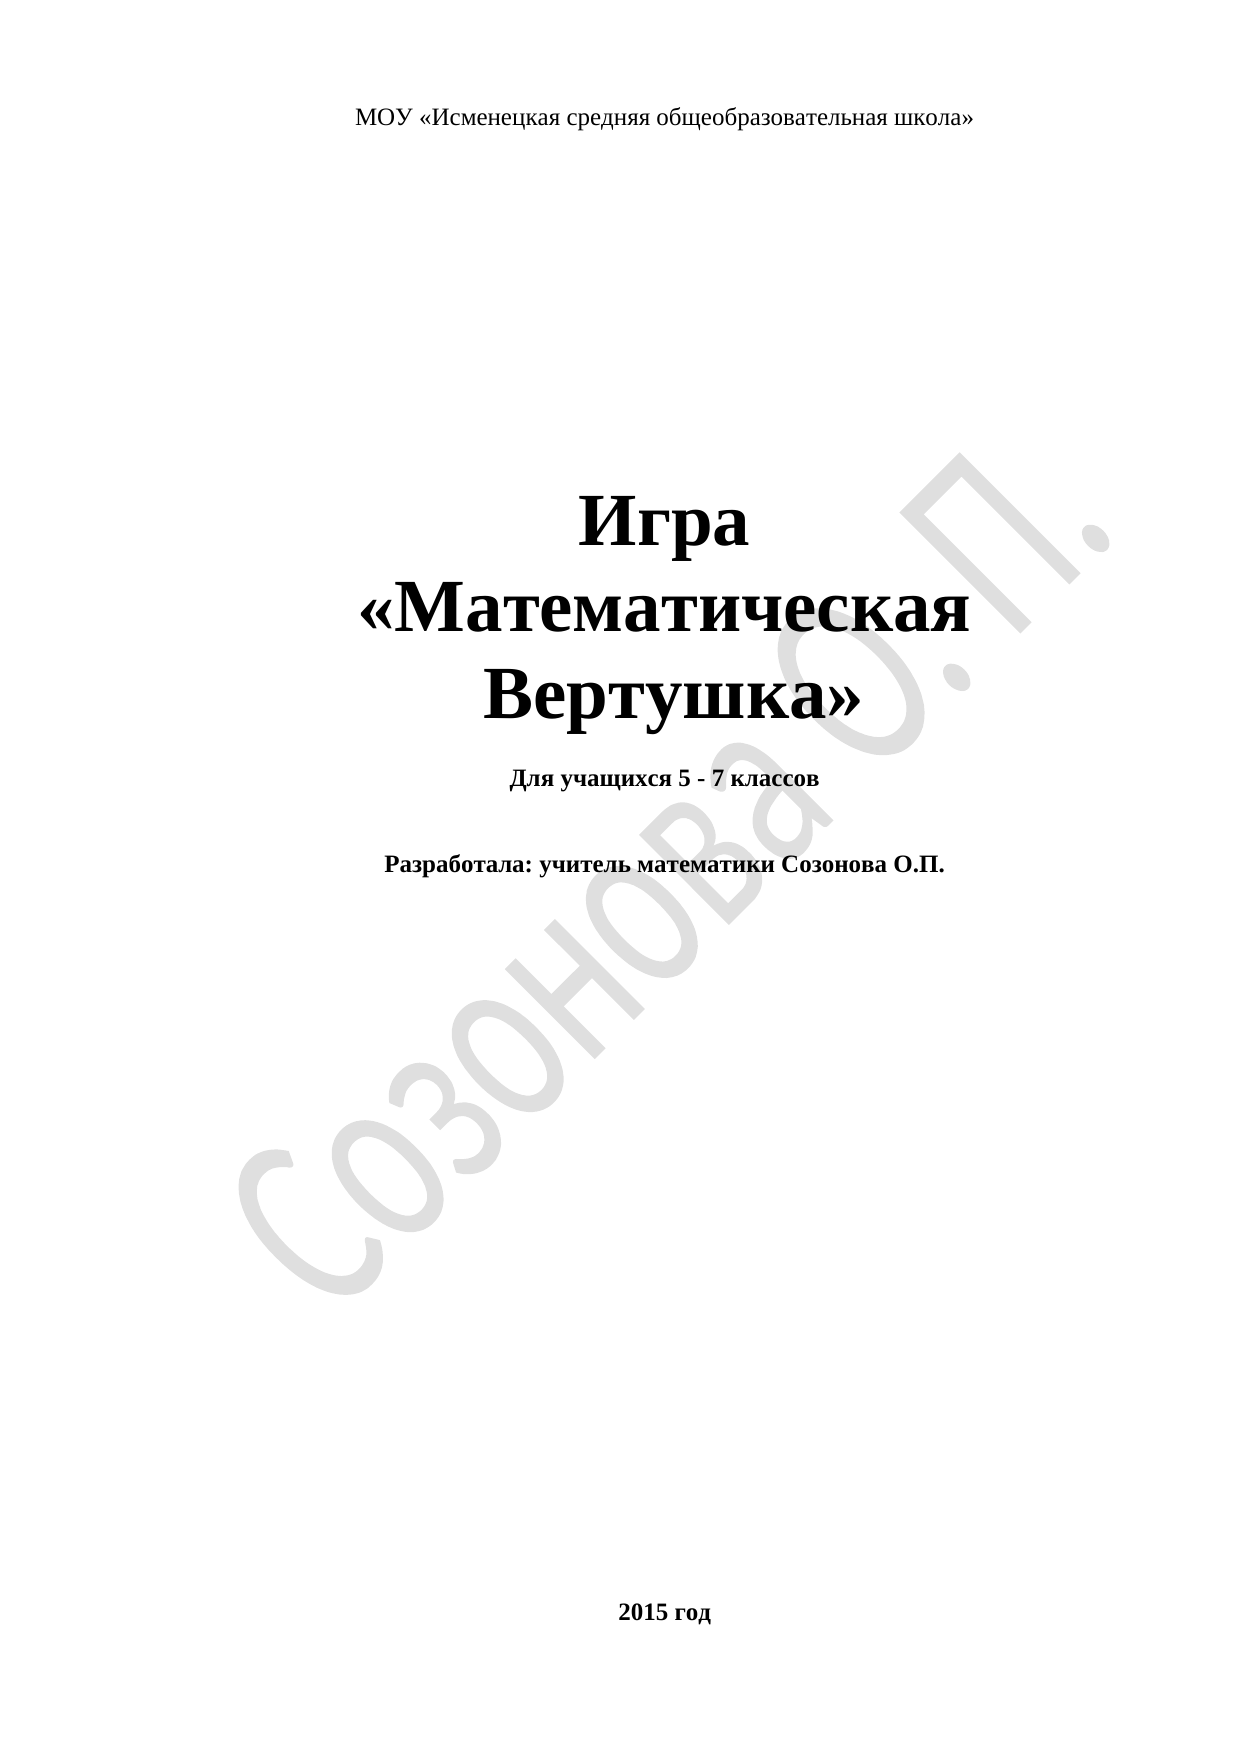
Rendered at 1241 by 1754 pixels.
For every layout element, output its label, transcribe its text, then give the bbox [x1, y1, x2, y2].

text «Математическая [177, 562, 1152, 648]
text Разработала: учитель математики Созонова О.П. [177, 849, 1152, 878]
text 2015 год [177, 1597, 1152, 1626]
text Игра [177, 476, 1152, 562]
text Для учащихся 5 - 7 классов [177, 763, 1152, 792]
text МОУ «Исменецкая средняя общеобразовательная школа» [177, 102, 1152, 131]
text Вертушка» [177, 648, 1152, 734]
